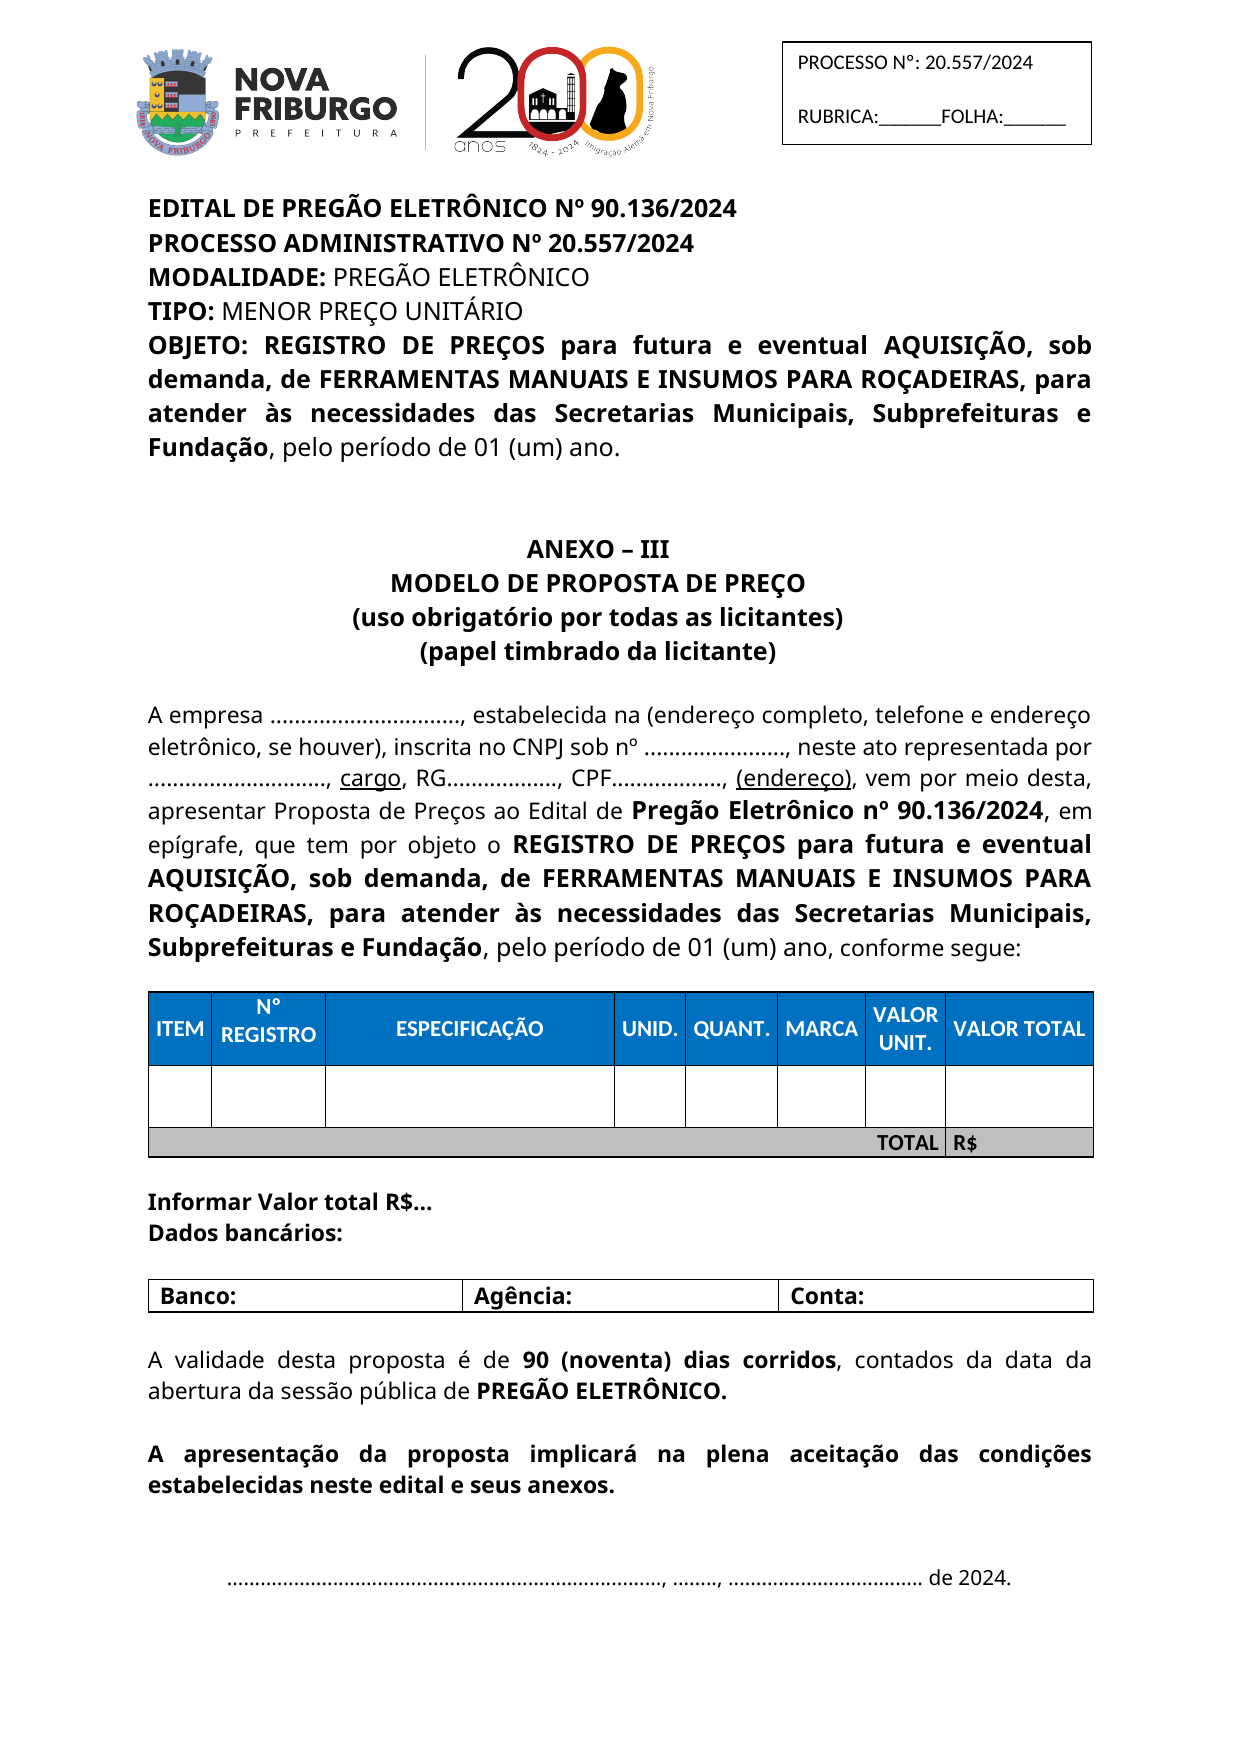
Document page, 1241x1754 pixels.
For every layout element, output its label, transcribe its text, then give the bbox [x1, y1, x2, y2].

table_header ITEM [149, 993, 211, 1065]
text Dados bancários: [148, 1217, 1092, 1248]
text Informar Valor total R$... [148, 1185, 1092, 1217]
table_cell [866, 1066, 945, 1127]
text PROCESSO ADMINISTRATIVO Nº 20.557/2024 [148, 225, 1092, 259]
table_cell [326, 1066, 614, 1127]
text EDITAL DE PREGÃO ELETRÔNICO Nº 90.136/2024 [148, 191, 1092, 225]
table_header VALOR UNIT. [866, 993, 945, 1065]
table_header VALOR TOTAL [946, 993, 1093, 1065]
list A empresa ..............................., estabelecida na (endereço completo, telefone e endereço eletrônico, se houver), inscrita no CNPJ sob nº ......................., neste ato representada por ............................., cargo, RG.................., CPF.................., (endereço), vem por meio desta, apresentar Proposta de Preços ao Edital de Pregão Eletrônico nº 90.136/2024, em epígrafe, que tem por objeto o REGISTRO DE PREÇOS para futura e eventual AQUISIÇÃO, sob demanda, de FERRAMENTAS MANUAIS E INSUMOS PARA ROÇADEIRAS, para atender às necessidades das Secretarias Municipais, Subprefeituras e Fundação, pelo período de 01 (um) ano, conforme segue: [148, 699, 1092, 963]
table_header ESPECIFICAÇÃO [326, 993, 614, 1065]
text (uso obrigatório por todas as licitantes) [103, 600, 1092, 634]
text .............................................................................., ........, ................................... de 2024. [148, 1562, 1092, 1592]
table_header Agência: [463, 1280, 778, 1311]
text MODALIDADE: PREGÃO ELETRÔNICO [148, 259, 1092, 293]
text (papel timbrado da licitante) [103, 634, 1092, 668]
table_cell TOTAL [149, 1128, 945, 1156]
table_cell [778, 1066, 865, 1127]
table_cell [615, 1066, 685, 1127]
table_cell R$ [946, 1128, 1093, 1156]
text OBJETO: REGISTRO DE PREÇOS para futura e eventual AQUISIÇÃO, sob demanda, de FERRAMENTAS MANUAIS E INSUMOS PARA ROÇADEIRAS, para atender às necessidades das Secretarias Municipais, Subprefeituras e Fundação, pelo período de 01 (um) ano. [148, 327, 1092, 464]
table_header Nº REGISTRO [212, 993, 325, 1065]
text A validade desta proposta é de 90 (noventa) dias corridos, contados da data da abertura da sessão pública de PREGÃO ELETRÔNICO. [148, 1344, 1092, 1406]
text A apresentação da proposta implicará na plena aceitação das condições estabelecidas neste edital e seus anexos. [148, 1437, 1092, 1500]
table_header Conta: [779, 1280, 1093, 1311]
table_header Banco: [149, 1280, 462, 1311]
table_header MARCA [778, 993, 865, 1065]
table_header UNID. [615, 993, 685, 1065]
table_header QUANT. [686, 993, 777, 1065]
table_cell [212, 1066, 325, 1127]
table_cell [149, 1066, 211, 1127]
table_cell [686, 1066, 777, 1127]
text ANEXO – III [103, 532, 1092, 566]
text Modelo de proposta DE PREÇO [103, 566, 1092, 600]
text TIPO: MENOR PREÇO UNITÁRIO [148, 293, 1092, 327]
table_cell [946, 1066, 1093, 1127]
picture [109, 14, 687, 185]
